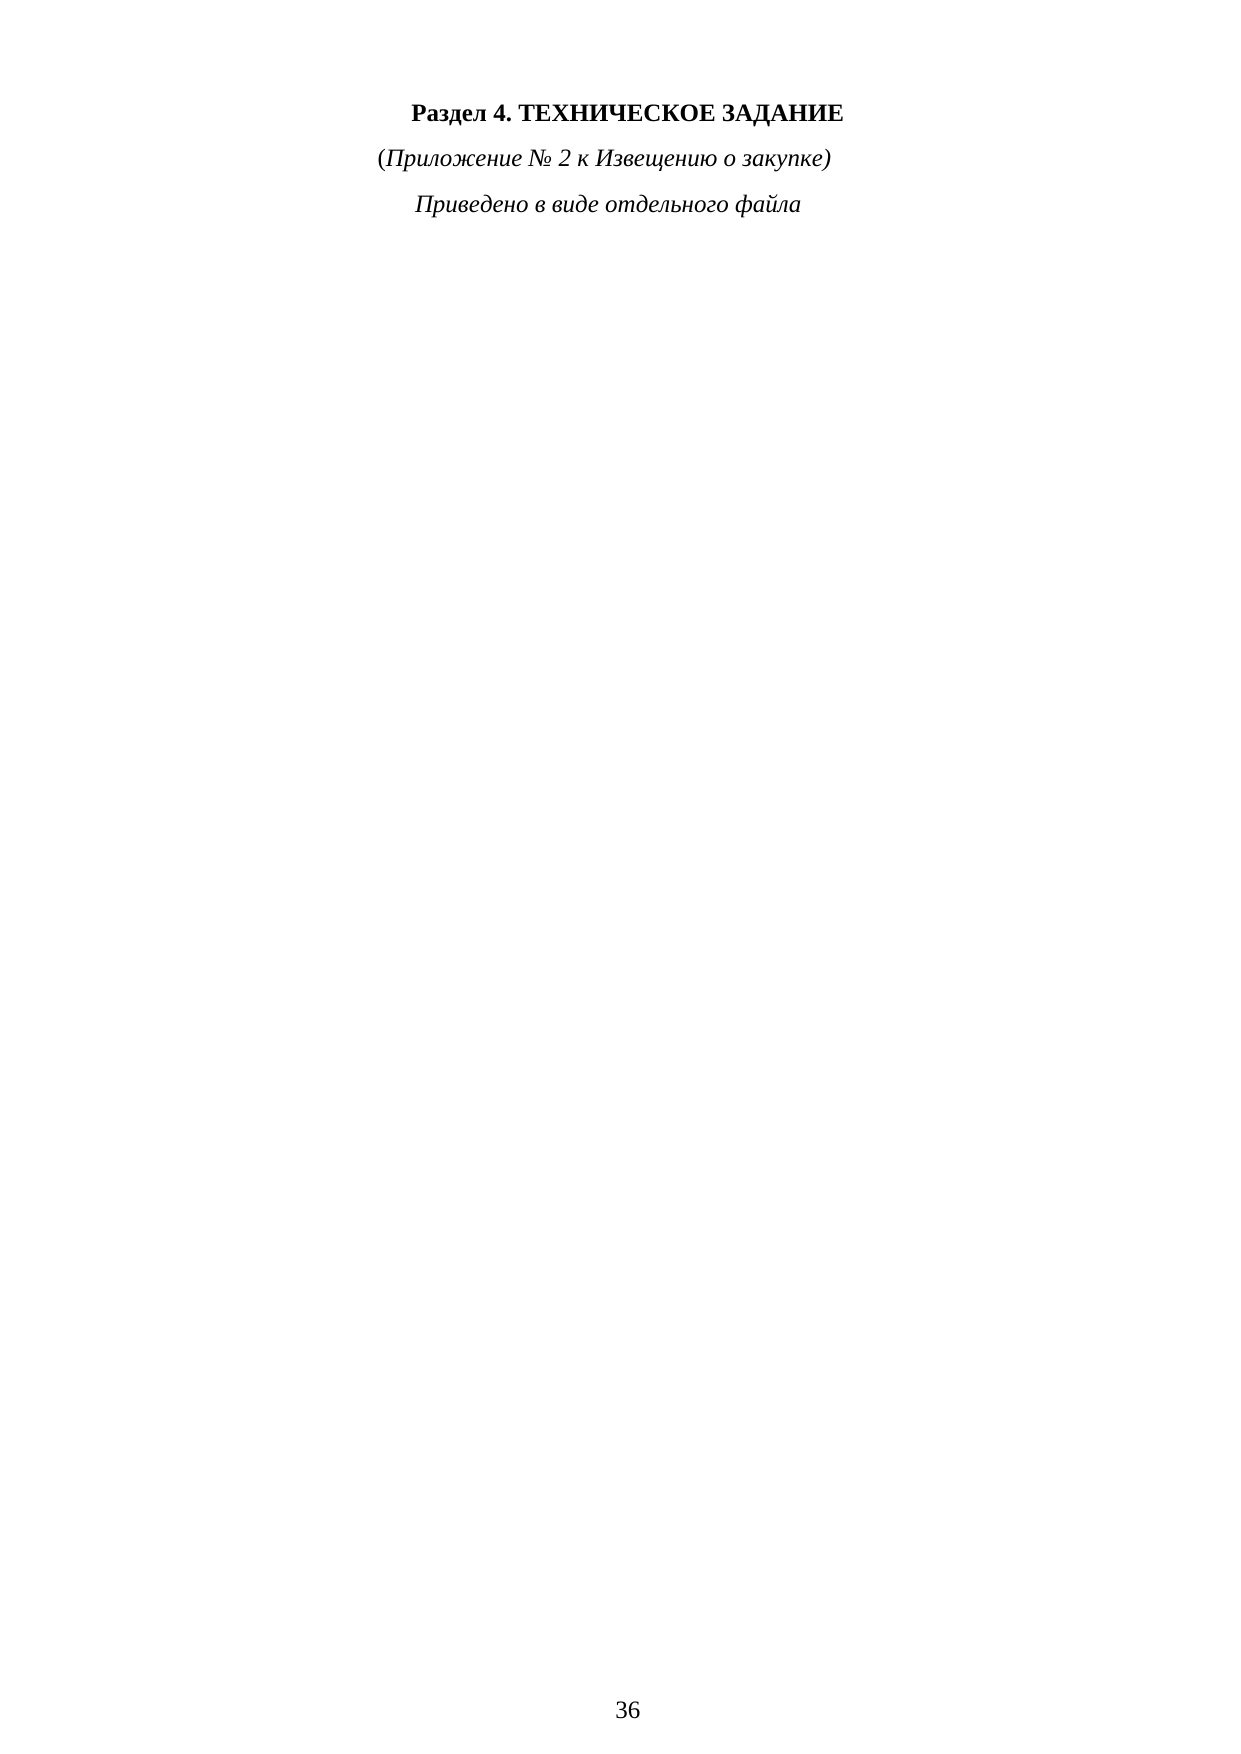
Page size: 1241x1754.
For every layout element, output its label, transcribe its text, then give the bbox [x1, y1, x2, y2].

text (Приложение № 2 к Извещению о закупке) [103, 143, 1152, 172]
text Раздел 4. ТЕХНИЧЕСКОЕ ЗАДАНИЕ [103, 98, 1152, 127]
text Приведено в виде отдельного файла [103, 189, 1152, 218]
